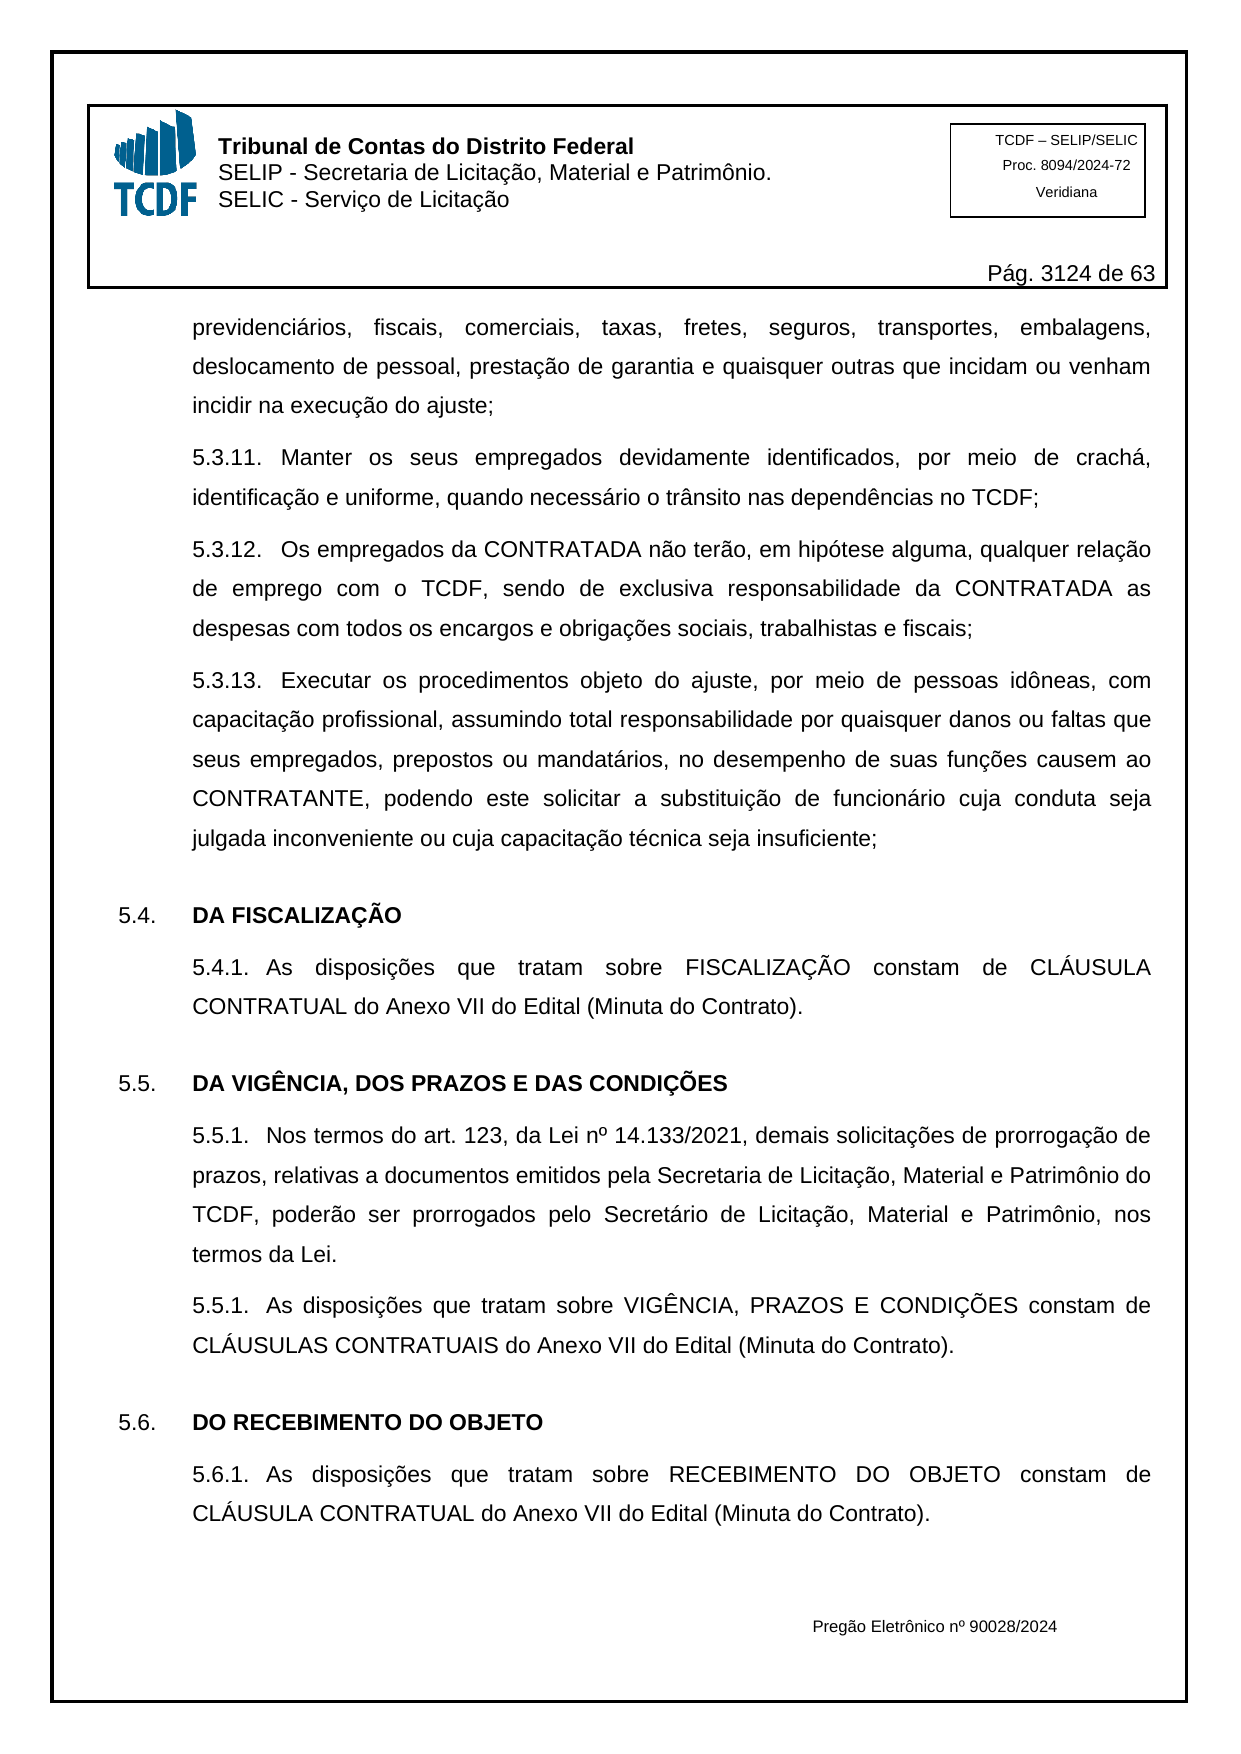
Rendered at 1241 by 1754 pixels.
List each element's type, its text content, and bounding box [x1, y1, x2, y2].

list Os empregados da CONTRATADA não terão, em hipótese alguma, qualquer relação de emprego com o TCDF, sendo de exclusiva responsabilidade da CONTRATADA as despesas com todos os encargos e obrigações sociais, trabalhistas e fiscais; [192, 536, 1152, 641]
list DA FISCALIZAÇÃO [118, 902, 1152, 928]
list Executar os procedimentos objeto do ajuste, por meio de pessoas idôneas, com capacitação profissional, assumindo total responsabilidade por quaisquer danos ou faltas que seus empregados, prepostos ou mandatários, no desempenho de suas funções causem ao CONTRATANTE, podendo este solicitar a substituição de funcionário cuja conduta seja julgada inconveniente ou cuja capacitação técnica seja insuficiente; [192, 667, 1152, 851]
list DA VIGÊNCIA, DOS PRAZOS E DAS CONDIÇÕES [118, 1070, 1152, 1096]
text 5.5.1. Nos termos do art. 123, da Lei nº 14.133/2021, demais solicitações de prorrogação de prazos, relativas a documentos emitidos pela Secretaria de Licitação, Material e Patrimônio do TCDF, poderão ser prorrogados pelo Secretário de Licitação, Material e Patrimônio, nos termos da Lei. [192, 1122, 1152, 1267]
list As disposições que tratam sobre VIGÊNCIA, PRAZOS E CONDIÇÕES constam de CLÁUSULAS CONTRATUAIS do Anexo VII do Edital (Minuta do Contrato). [192, 1292, 1152, 1358]
list As disposições que tratam sobre FISCALIZAÇÃO constam de CLÁUSULA CONTRATUAL do Anexo VII do Edital (Minuta do Contrato). [192, 954, 1152, 1019]
list Manter os seus empregados devidamente identificados, por meio de crachá, identificação e uniforme, quando necessário o trânsito nas dependências no TCDF; [192, 444, 1152, 510]
picture [99, 107, 211, 218]
list DO RECEBIMENTO DO OBJETO [118, 1409, 1152, 1435]
list As disposições que tratam sobre RECEBIMENTO DO OBJETO constam de CLÁUSULA CONTRATUAL do Anexo VII do Edital (Minuta do Contrato). [192, 1461, 1152, 1527]
